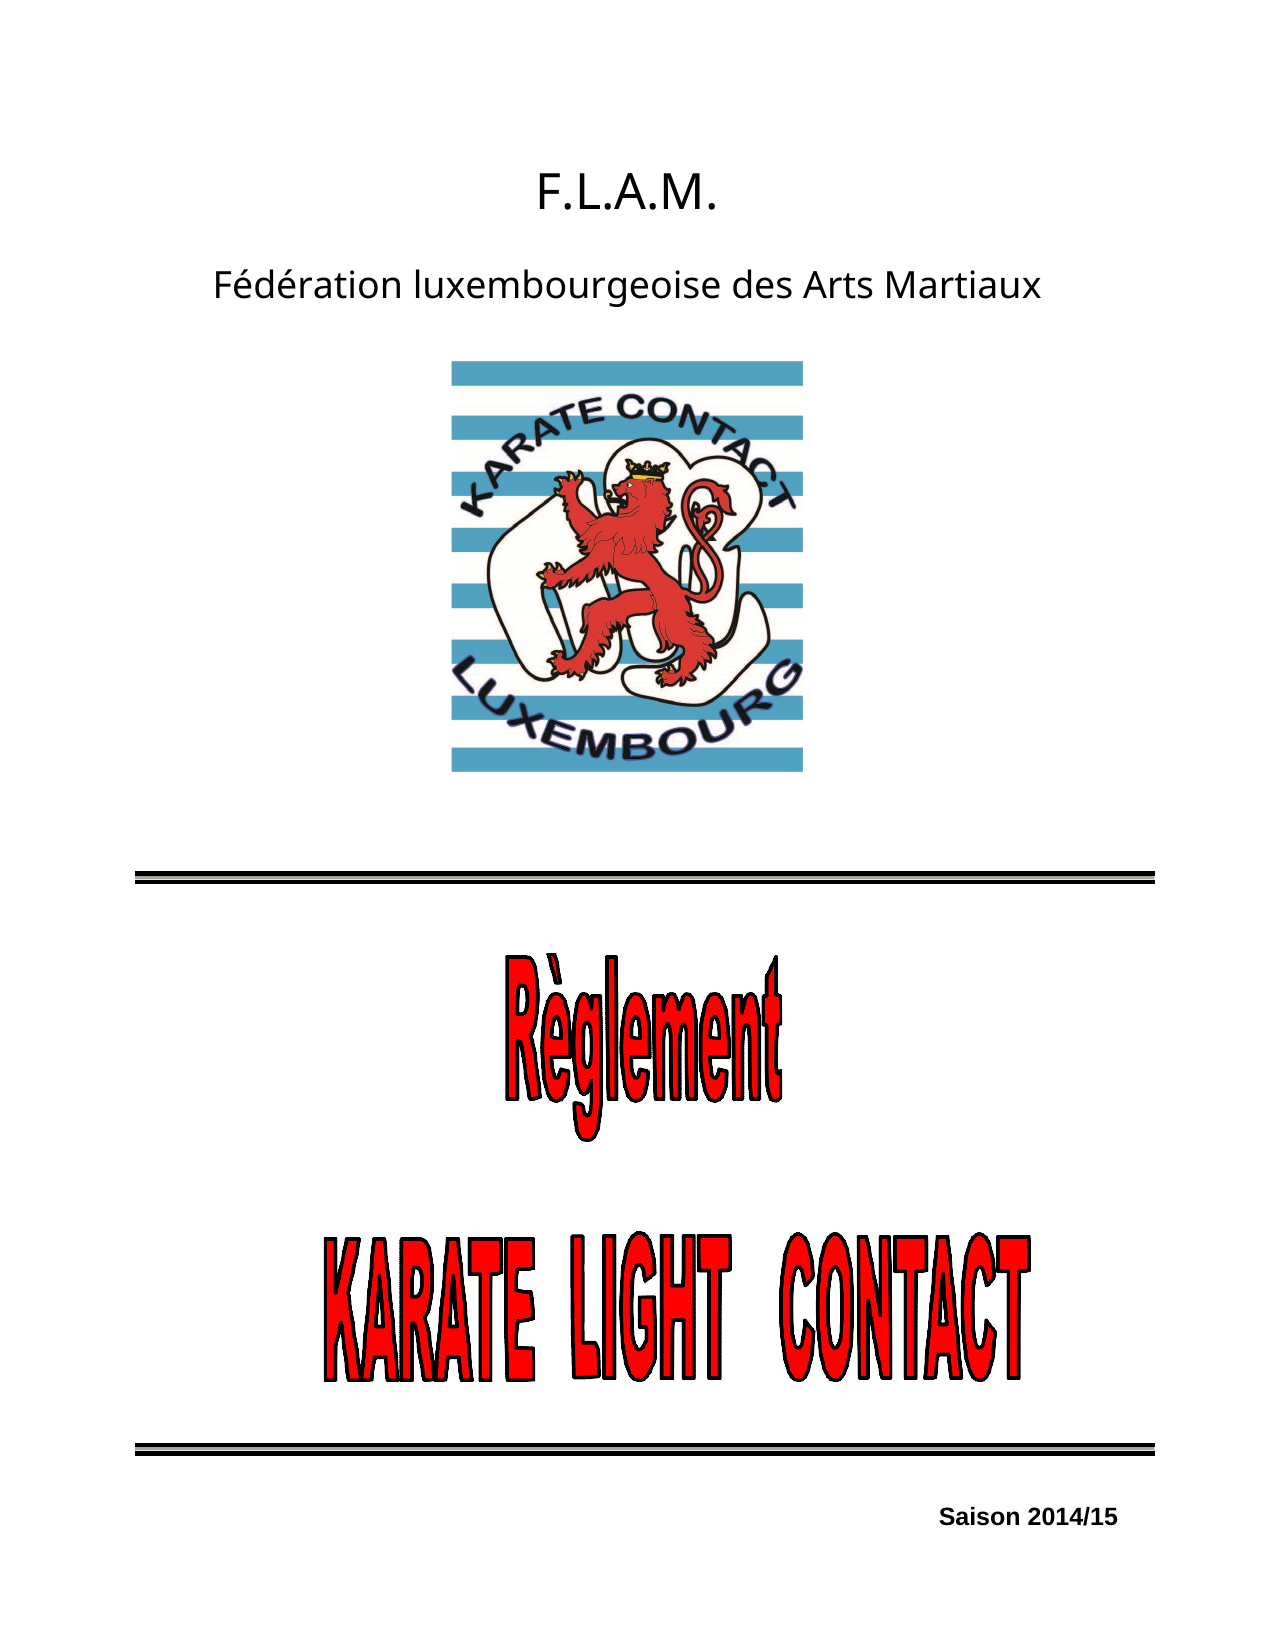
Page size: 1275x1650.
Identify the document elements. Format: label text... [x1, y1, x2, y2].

picture [451, 361, 803, 772]
picture [323, 1237, 536, 1382]
picture [602, 1231, 732, 1382]
picture [779, 1232, 1031, 1382]
picture [505, 953, 783, 1142]
text Fédération luxembourgeoise des Arts Martiaux [104, 258, 1150, 309]
subtitle Saison 2014/15 [104, 1502, 1118, 1531]
text F.L.A.M. [104, 156, 1150, 224]
